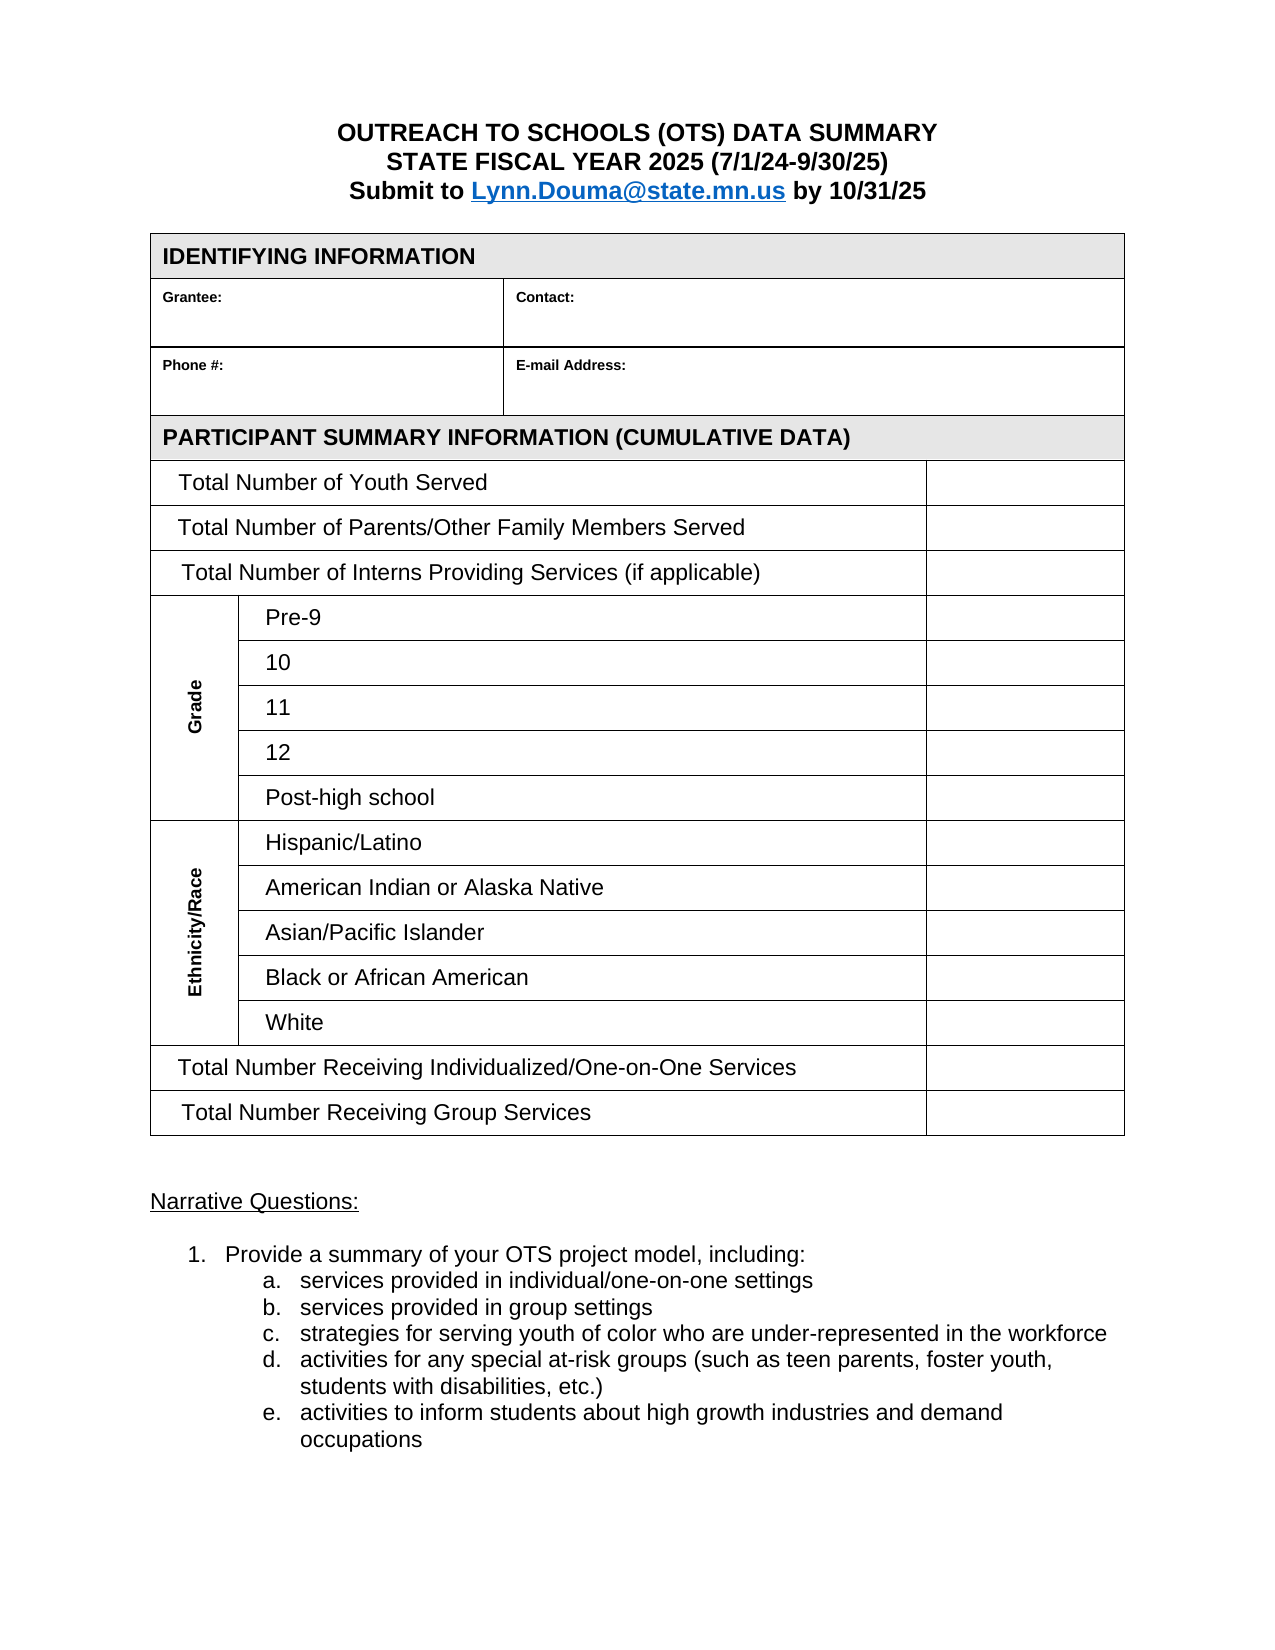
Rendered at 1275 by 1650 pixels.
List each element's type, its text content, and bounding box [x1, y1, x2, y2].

text Narrative Questions: [150, 1188, 1125, 1215]
table_cell [927, 551, 1124, 594]
table_cell [927, 911, 1124, 954]
table_cell [927, 731, 1124, 774]
table_cell [927, 956, 1124, 999]
table_cell Total Number Receiving Group Services [151, 1091, 926, 1134]
table_cell American Indian or Alaska Native [239, 866, 926, 909]
table_cell Total Number of Parents/Other Family Members Served [151, 506, 926, 549]
table_cell [927, 1001, 1124, 1044]
table_cell [927, 1091, 1124, 1134]
table_cell Grantee: [151, 279, 503, 346]
table_cell Hispanic/Latino [239, 821, 926, 864]
table_cell [927, 506, 1124, 549]
table_cell Phone #: [151, 348, 503, 414]
table_cell Post-high school [239, 776, 926, 819]
table_cell E-mail Address: [504, 348, 1124, 414]
table_cell [927, 686, 1124, 729]
table_cell 11 [239, 686, 926, 729]
table_cell PARTICIPANT SUMMARY INFORMATION (CUMULATIVE DATA) [151, 416, 1124, 459]
table_header IDENTIFYING INFORMATION [151, 234, 1124, 278]
table_cell 10 [239, 641, 926, 684]
table_cell Total Number of Youth Served [151, 461, 926, 504]
list strategies for serving youth of color who are under-represented in the workforce [262, 1320, 1125, 1346]
table_cell Grade [151, 596, 238, 819]
table_cell Asian/Pacific Islander [239, 911, 926, 954]
table_cell [927, 776, 1124, 819]
list activities for any special at-risk groups (such as teen parents, foster youth, students with disabilities, etc.) [262, 1346, 1125, 1399]
table_cell Total Number Receiving Individualized/One-on-One Services [151, 1046, 926, 1089]
table_cell Total Number of Interns Providing Services (if applicable) [151, 551, 926, 594]
table_cell 12 [239, 731, 926, 774]
table_cell [927, 866, 1124, 909]
table_cell [927, 641, 1124, 684]
table_cell [927, 1046, 1124, 1089]
list services provided in group settings [262, 1294, 1125, 1320]
list activities to inform students about high growth industries and demand occupations [262, 1399, 1125, 1452]
table_cell White [239, 1001, 926, 1044]
table_cell Pre-9 [239, 596, 926, 639]
table_cell [927, 461, 1124, 504]
list services provided in individual/one-on-one settings [262, 1267, 1125, 1294]
table_cell [927, 596, 1124, 639]
list Provide a summary of your OTS project model, including: [187, 1241, 1125, 1267]
table_cell Contact: [504, 279, 1124, 346]
table_cell Black or African American [239, 956, 926, 999]
table_cell Ethnicity/Race [151, 821, 238, 1044]
table_cell [927, 821, 1124, 864]
